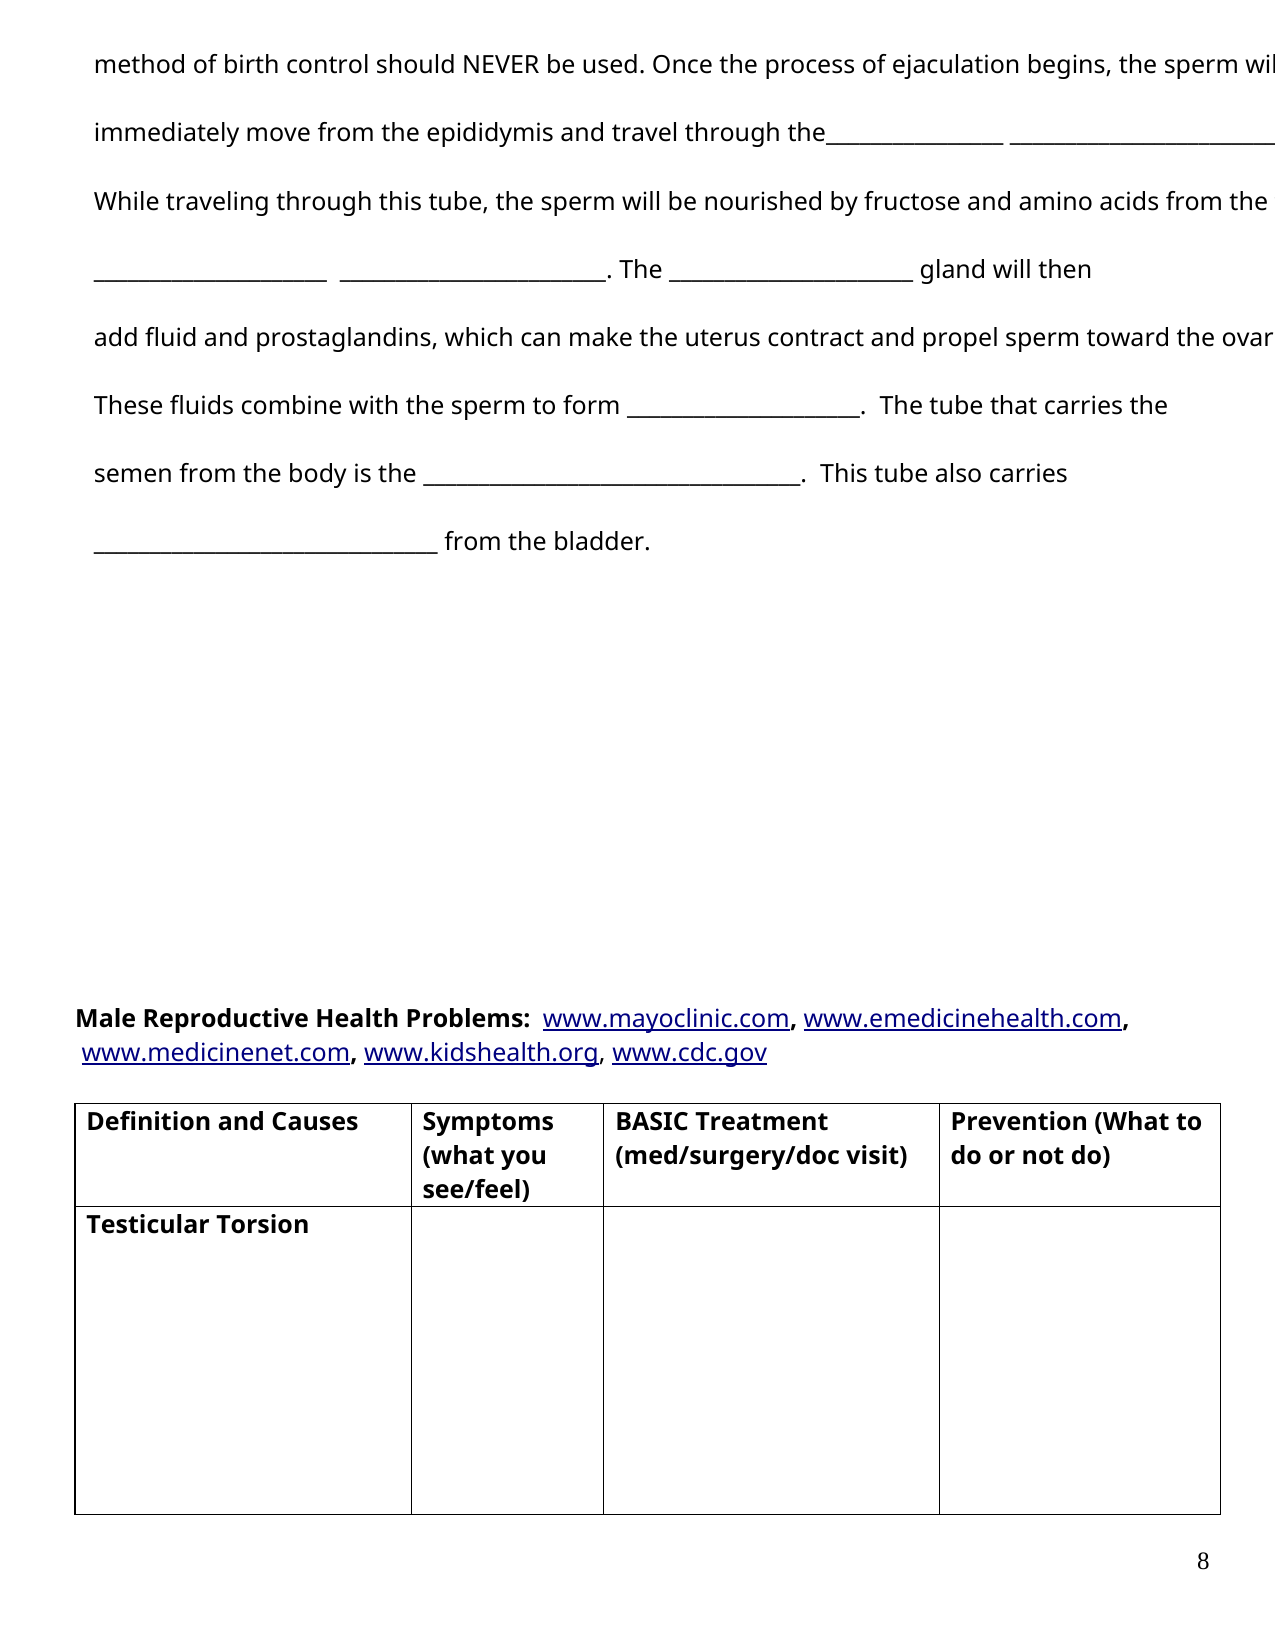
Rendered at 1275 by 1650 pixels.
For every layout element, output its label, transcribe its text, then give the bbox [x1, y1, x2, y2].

table_cell [604, 1207, 939, 1514]
table_header Definition and Causes [76, 1104, 411, 1206]
text _______________________________ from the bladder. [94, 524, 1275, 558]
text Male Reproductive Health Problems: www.mayoclinic.com, www.emedicinehealth.com, [75, 1001, 1275, 1035]
text While traveling through this tube, the sperm will be nourished by fructose and amino acids from the two [94, 183, 1275, 217]
text add fluid and prostaglandins, which can make the uterus contract and propel sperm toward the ovaries. [94, 319, 1275, 353]
table_header BASIC Treatment (med/surgery/doc visit) [604, 1104, 939, 1206]
text These fluids combine with the sperm to form _____________________. The tube that carries the [94, 387, 1275, 422]
text semen from the body is the __________________________________. This tube also carries [94, 456, 1275, 490]
text method of birth control should NEVER be used. Once the process of ejaculation begins, the sperm will [94, 47, 1275, 81]
text www.medicinenet.com, www.kidshealth.org, www.cdc.gov [75, 1035, 1275, 1069]
table_cell Testicular Torsion [76, 1207, 411, 1514]
table_header Prevention (What to do or not do) [940, 1104, 1220, 1206]
table_header Symptoms (what you see/feel) [412, 1104, 603, 1206]
table_cell [412, 1207, 603, 1514]
text _____________________ ________________________. The ______________________ gland will then [94, 251, 1275, 285]
text immediately move from the epididymis and travel through the________________ _________________________. [94, 115, 1275, 149]
table_cell [940, 1207, 1220, 1514]
